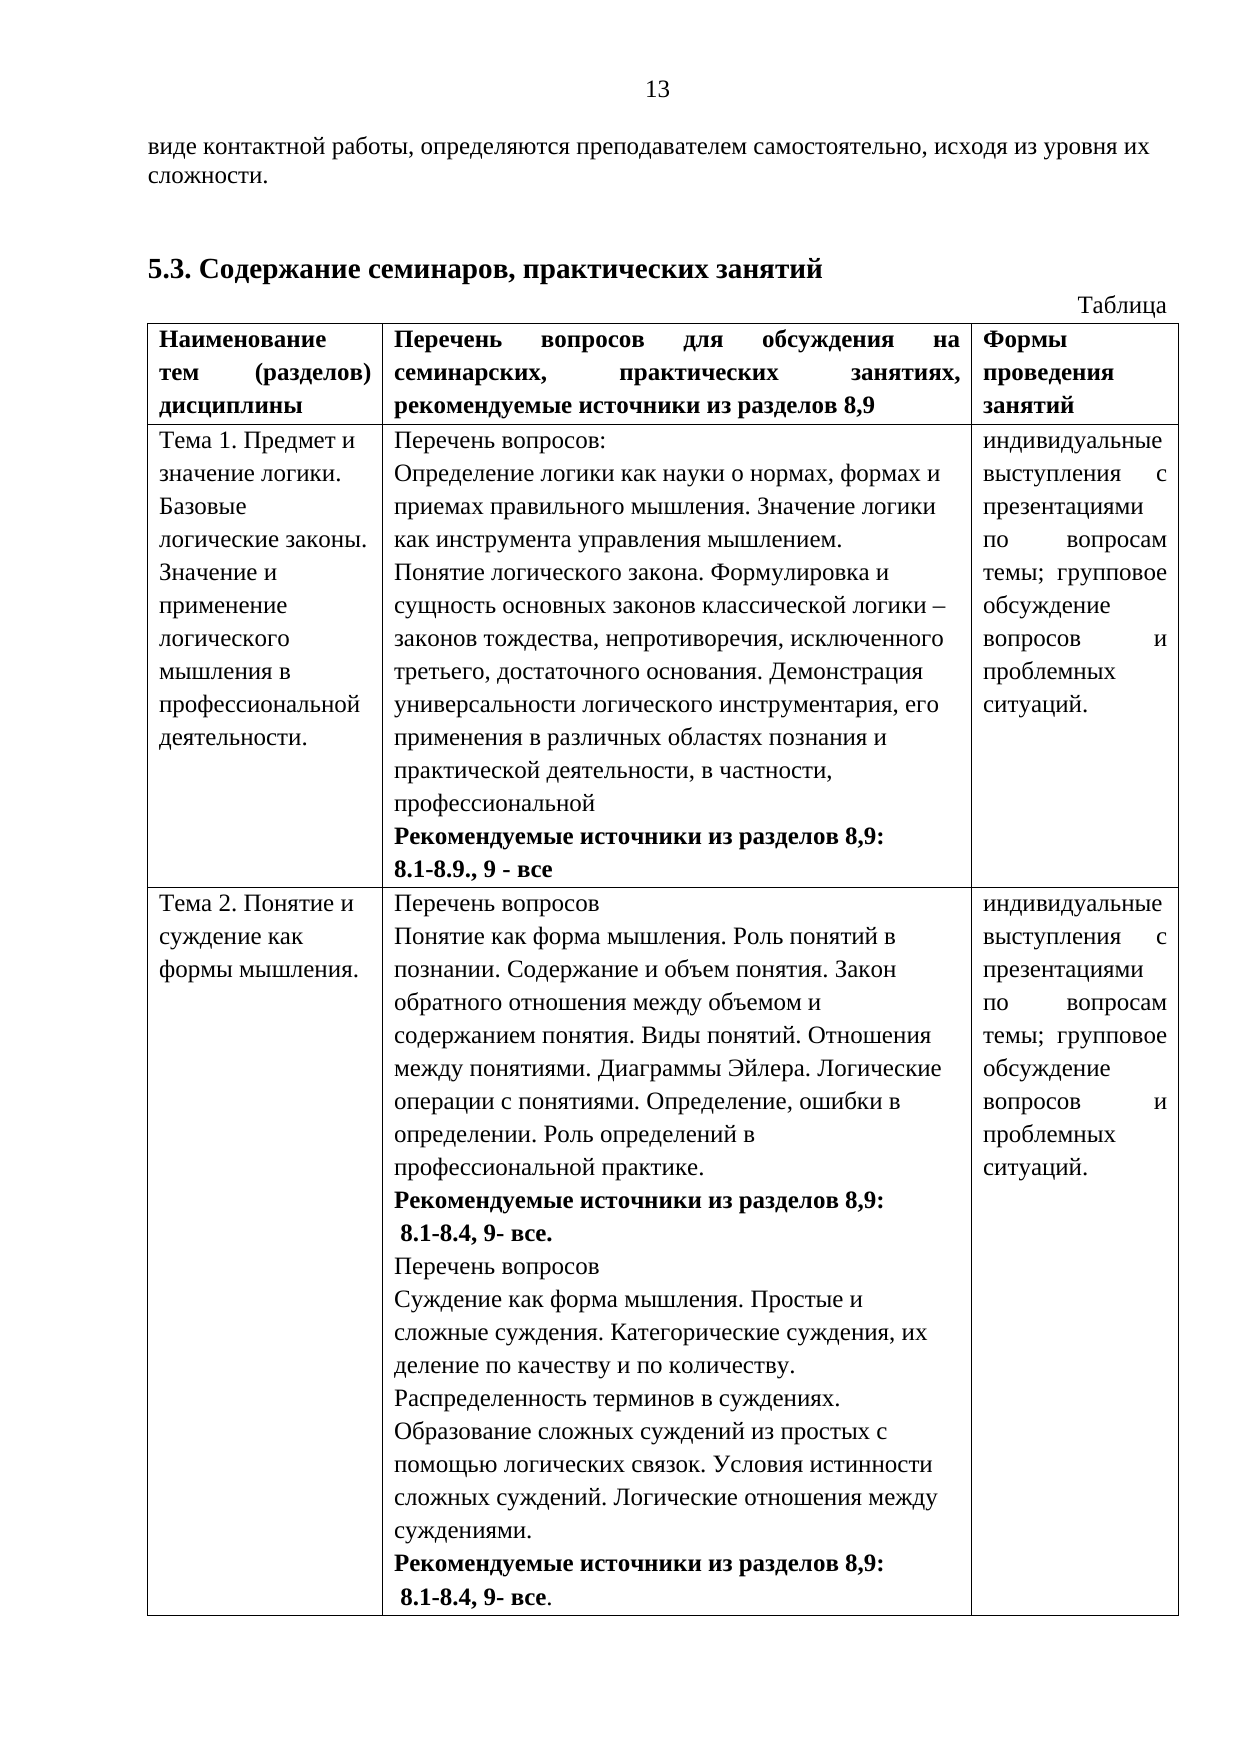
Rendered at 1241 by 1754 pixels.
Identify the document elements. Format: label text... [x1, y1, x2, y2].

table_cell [972, 888, 1178, 1615]
table_header Формы проведения занятий [972, 324, 1178, 424]
table_cell индивидуальные выступления с презентациями по вопросам темы; групповое обсуждение вопросов и проблемных ситуаций. [972, 425, 1178, 887]
title 5.3. Содержание семинаров, практических занятий [148, 251, 1167, 285]
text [148, 131, 1167, 189]
table_cell Перечень вопросов Понятие как форма мышления. Роль понятий в познании. Содержание и объем понятия. Закон обратного отношения между объемом и содержанием понятия. Виды понятий. Отношения между понятиями. Диаграммы Эйлера. Логические операции с понятиями. Определение, ошибки в определении. Роль определений в профессиональной практике. Рекомендуемые источники из разделов 8,9: 8.1-8.4, 9- все. Перечень вопросов Суждение как форма мышления. Простые и сложные суждения. Категорические суждения, их деление по качеству и по количеству. Распределенность терминов в суждениях. Образование сложных суждений из простых с помощью логических связок. Условия истинности сложных суждений. Логические отношения между суждениями. Рекомендуемые источники из разделов 8,9: 8.1-8.4, 9- все. [383, 888, 971, 1615]
table_header Перечень вопросов для обсуждения на семинарских, практических занятиях, рекомендуемые источники из разделов 8,9 [383, 324, 971, 424]
title Таблица [148, 290, 1167, 319]
table_cell Перечень вопросов: Определение логики как науки о нормах, формах и приемах правильного мышления. Значение логики как инструмента управления мышлением. Понятие логического закона. Формулировка и сущность основных законов классической логики – законов тождества, непротиворечия, исключенного третьего, достаточного основания. Демонстрация универсальности логического инструментария, его применения в различных областях познания и практической деятельности, в частности, профессиональной Рекомендуемые источники из разделов 8,9: 8.1-8.9., 9 - все [383, 425, 971, 887]
table_cell Тема 1. Предмет и значение логики. Базовые логические законы. Значение и применение логического мышления в профессиональной деятельности. [148, 425, 382, 887]
table_cell Тема 2. Понятие и суждение как формы мышления. [148, 888, 382, 1615]
table_header Наименование тем (разделов) дисциплины [148, 324, 382, 424]
